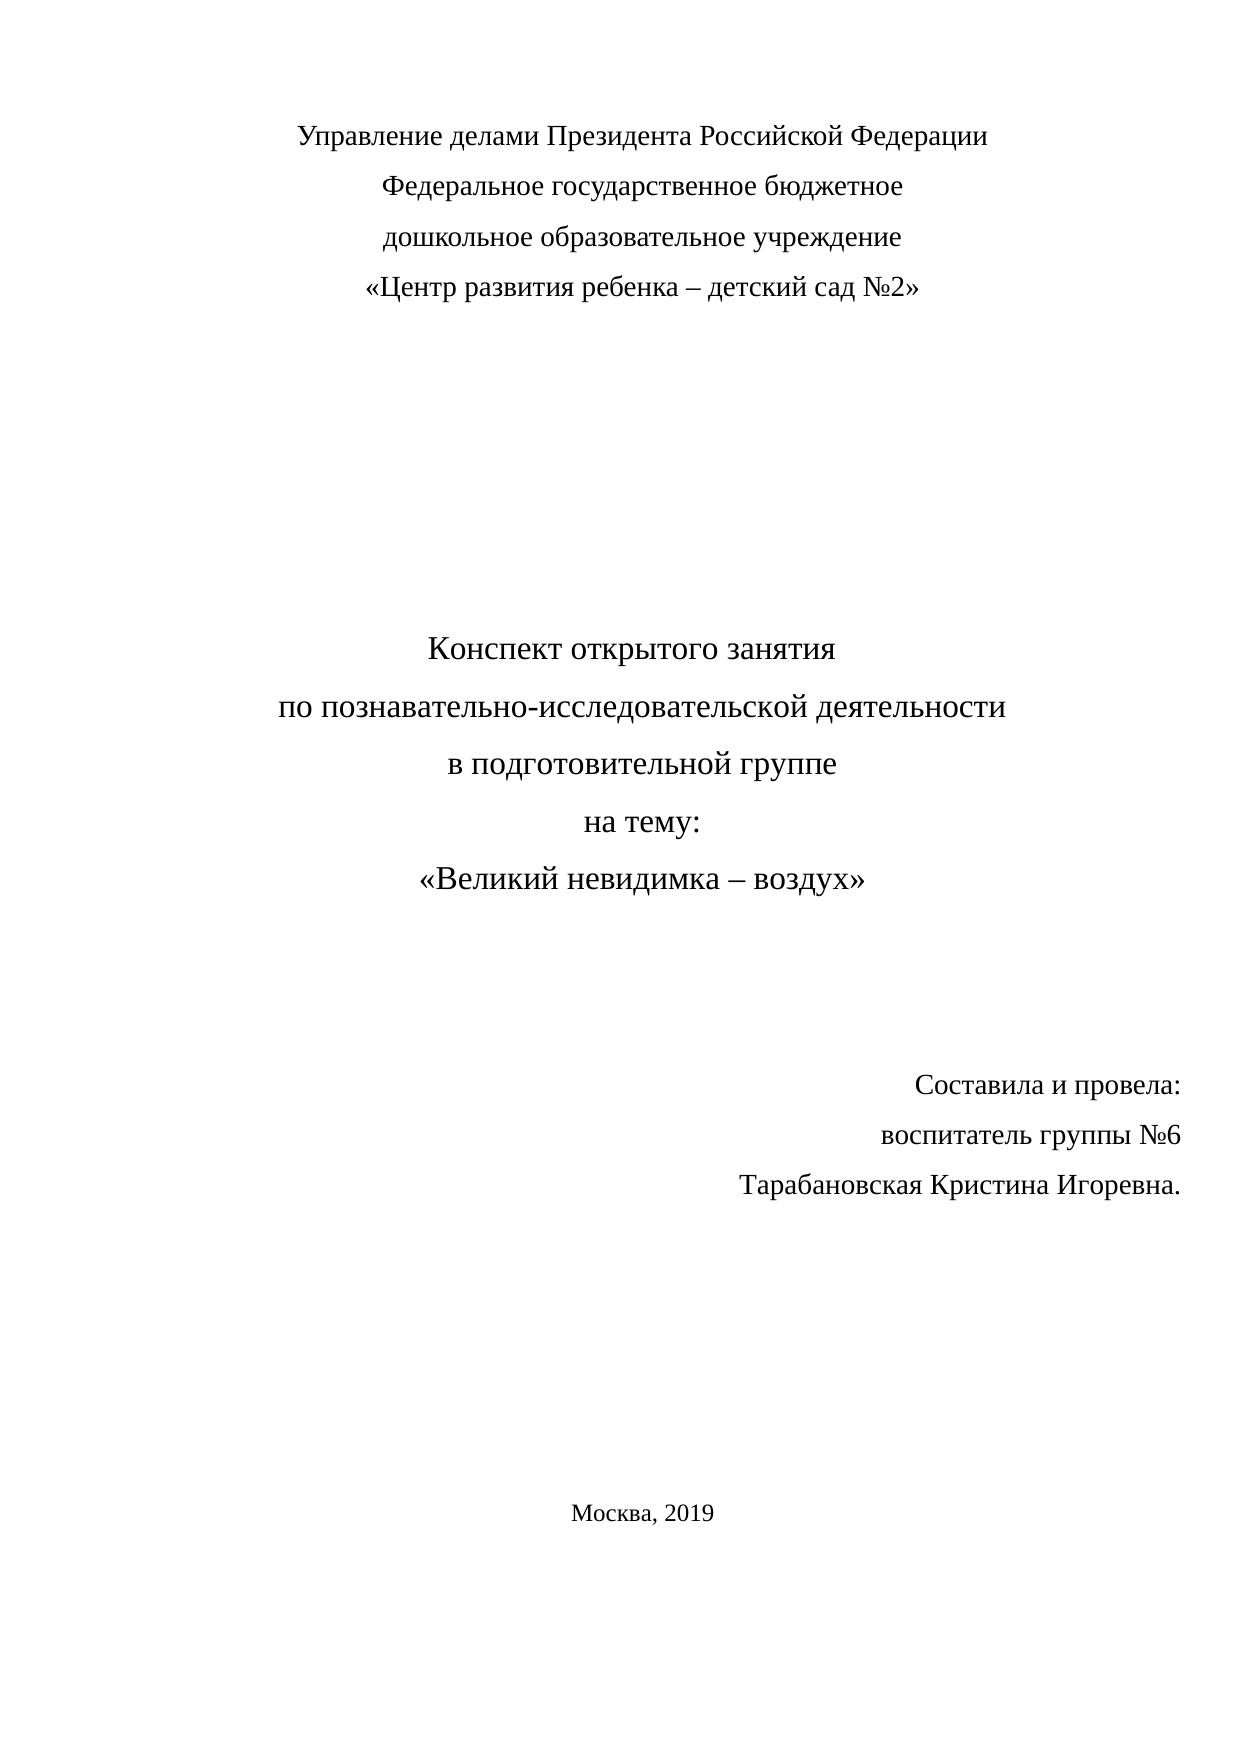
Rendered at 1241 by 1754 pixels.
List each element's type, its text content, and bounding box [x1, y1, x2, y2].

text Управление делами Президента Российской Федерации [103, 118, 1181, 152]
text Конспект открытого занятия [103, 628, 1159, 667]
text «Центр развития ребенка – детский сад №2» [103, 269, 1181, 303]
text Москва, 2019 [103, 1498, 1181, 1527]
text воспитатель группы №6 [103, 1117, 1181, 1151]
text Составила и провела: [103, 1067, 1181, 1100]
text Федеральное государственное бюджетное [103, 168, 1181, 202]
text «Великий невидимка – воздух» [103, 858, 1181, 897]
text по познавательно-исследовательской деятельности [125, 686, 1159, 724]
text на тему: [103, 801, 1181, 839]
text Тарабановская Кристина Игоревна. [103, 1167, 1181, 1201]
text дошкольное образовательное учреждение [103, 219, 1181, 252]
text в подготовительной группе [125, 743, 1159, 782]
